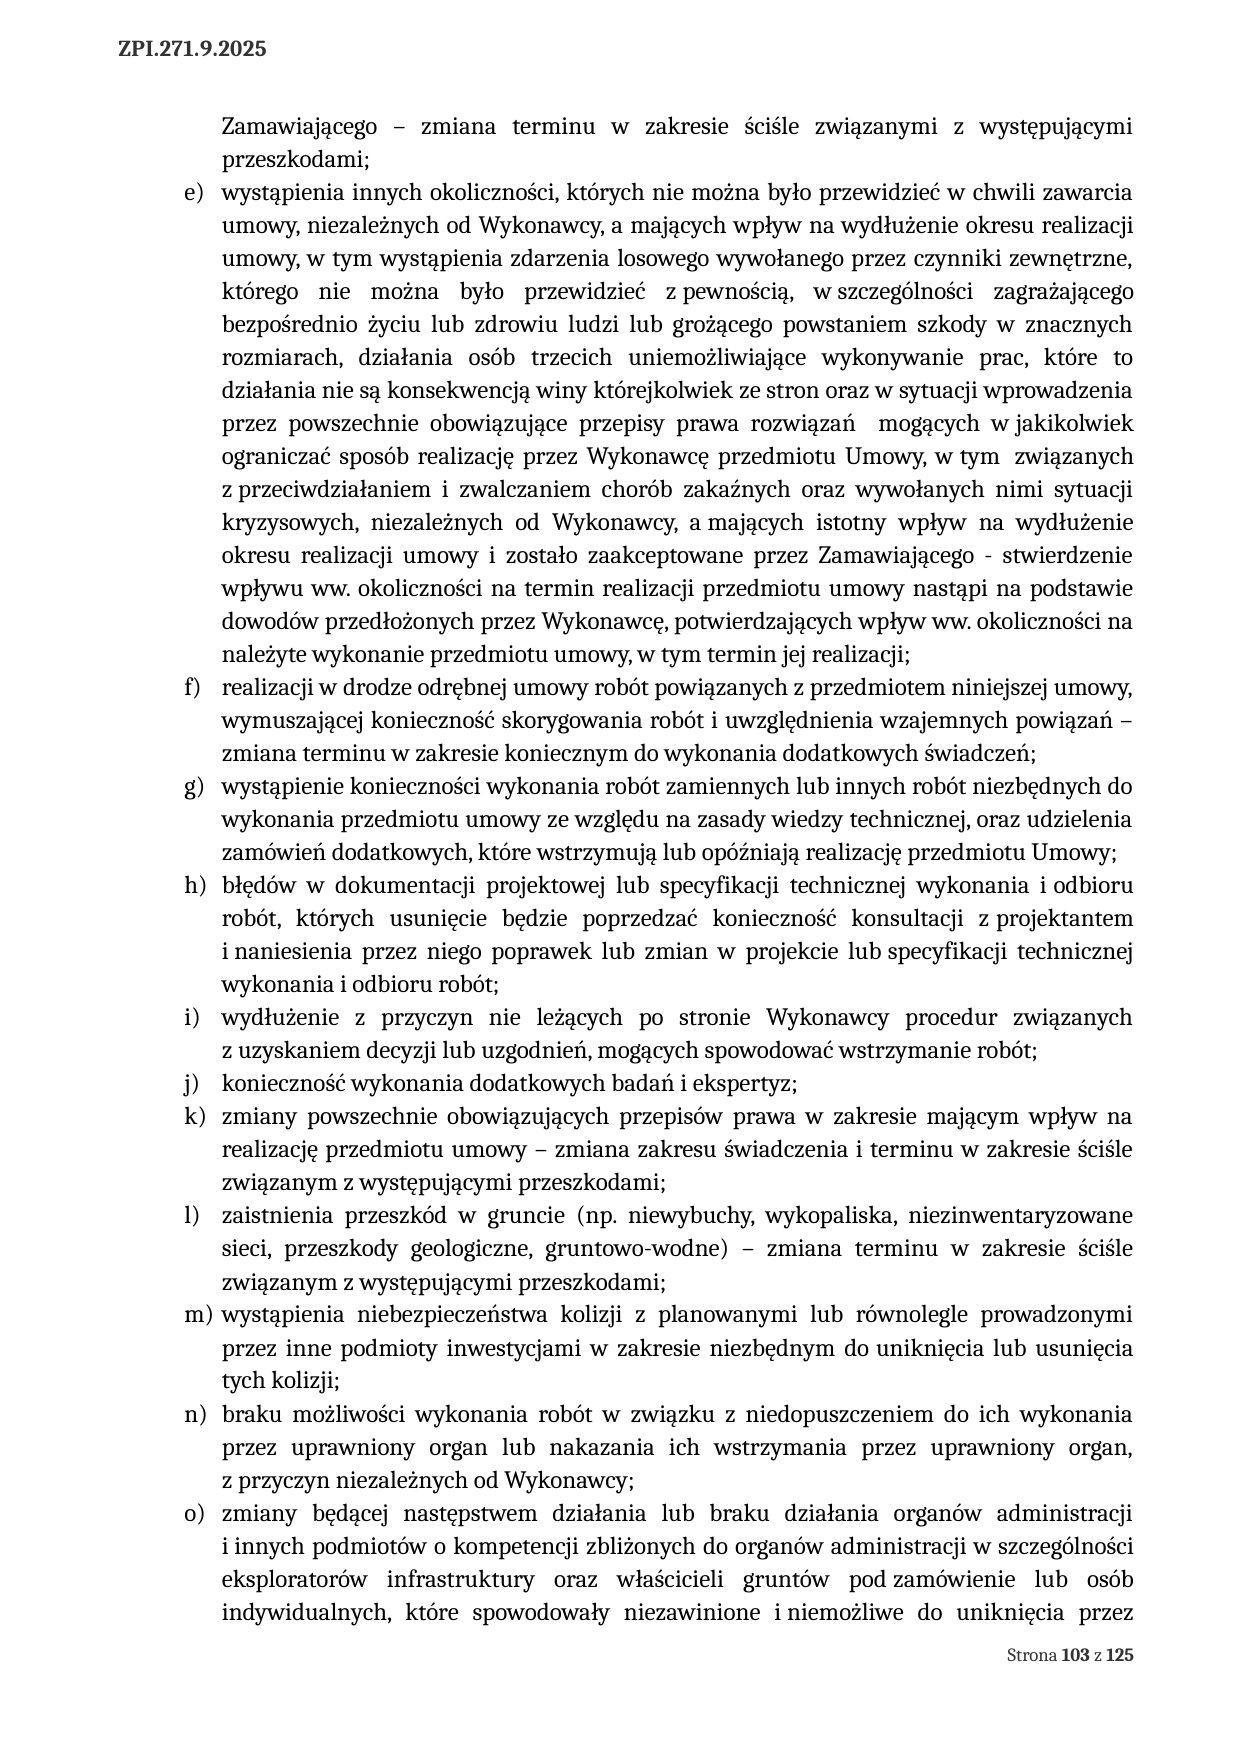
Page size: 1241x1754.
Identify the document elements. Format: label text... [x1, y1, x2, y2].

list wystąpienie konieczności wykonania robót zamiennych lub innych robót niezbędnych do wykonania przedmiotu umowy ze względu na zasady wiedzy technicznej, oraz udzielenia zamówień dodatkowych, które wstrzymują lub opóźniają realizację przedmiotu Umowy; [184, 772, 1134, 867]
list braku możliwości wykonania robót w związku z niedopuszczeniem do ich wykonania przez uprawniony organ lub nakazania ich wstrzymania przez uprawniony organ, z przyczyn niezależnych od Wykonawcy; [184, 1399, 1134, 1494]
list wystąpienia niebezpieczeństwa kolizji z planowanymi lub równolegle prowadzonymi przez inne podmioty inwestycjami w zakresie niezbędnym do uniknięcia lub usunięcia tych kolizji; [184, 1300, 1134, 1395]
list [184, 112, 1134, 173]
list konieczność wykonania dodatkowych badań i ekspertyz; [184, 1069, 1134, 1098]
list wystąpienia innych okoliczności, których nie można było przewidzieć w chwili zawarcia umowy, niezależnych od Wykonawcy, a mających wpływ na wydłużenie okresu realizacji umowy, w tym wystąpienia zdarzenia losowego wywołanego przez czynniki zewnętrzne, którego nie można było przewidzieć z pewnością, w szczególności zagrażającego bezpośrednio życiu lub zdrowiu ludzi lub grożącego powstaniem szkody w znacznych rozmiarach, działania osób trzecich uniemożliwiające wykonywanie prac, które to działania nie są konsekwencją winy którejkolwiek ze stron oraz w sytuacji wprowadzenia przez powszechnie obowiązujące przepisy prawa rozwiązań mogących w jakikolwiek ograniczać sposób realizację przez Wykonawcę przedmiotu Umowy, w tym związanych z przeciwdziałaniem i zwalczaniem chorób zakaźnych oraz wywołanych nimi sytuacji kryzysowych, niezależnych od Wykonawcy, a mających istotny wpływ na wydłużenie okresu realizacji umowy i zostało zaakceptowane przez Zamawiającego - stwierdzenie wpływu ww. okoliczności na termin realizacji przedmiotu umowy nastąpi na podstawie dowodów przedłożonych przez Wykonawcę, potwierdzających wpływ ww. okoliczności na należyte wykonanie przedmiotu umowy, w tym termin jej realizacji; [184, 178, 1134, 669]
list realizacji w drodze odrębnej umowy robót powiązanych z przedmiotem niniejszej umowy, wymuszającej konieczność skorygowania robót i uwzględnienia wzajemnych powiązań – zmiana terminu w zakresie koniecznym do wykonania dodatkowych świadczeń; [184, 673, 1134, 768]
list zaistnienia przeszkód w gruncie (np. niewybuchy, wykopaliska, niezinwentaryzowane sieci, przeszkody geologiczne, gruntowo-wodne) – zmiana terminu w zakresie ściśle związanym z występującymi przeszkodami; [184, 1201, 1134, 1296]
list zmiany powszechnie obowiązujących przepisów prawa w zakresie mającym wpływ na realizację przedmiotu umowy – zmiana zakresu świadczenia i terminu w zakresie ściśle związanym z występującymi przeszkodami; [184, 1102, 1134, 1197]
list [184, 1498, 1134, 1626]
list wydłużenie z przyczyn nie leżących po stronie Wykonawcy procedur związanych z uzyskaniem decyzji lub uzgodnień, mogących spowodować wstrzymanie robót; [184, 1003, 1134, 1065]
list błędów w dokumentacji projektowej lub specyfikacji technicznej wykonania i odbioru robót, których usunięcie będzie poprzedzać konieczność konsultacji z projektantem i naniesienia przez niego poprawek lub zmian w projekcie lub specyfikacji technicznej wykonania i odbioru robót; [184, 871, 1134, 999]
